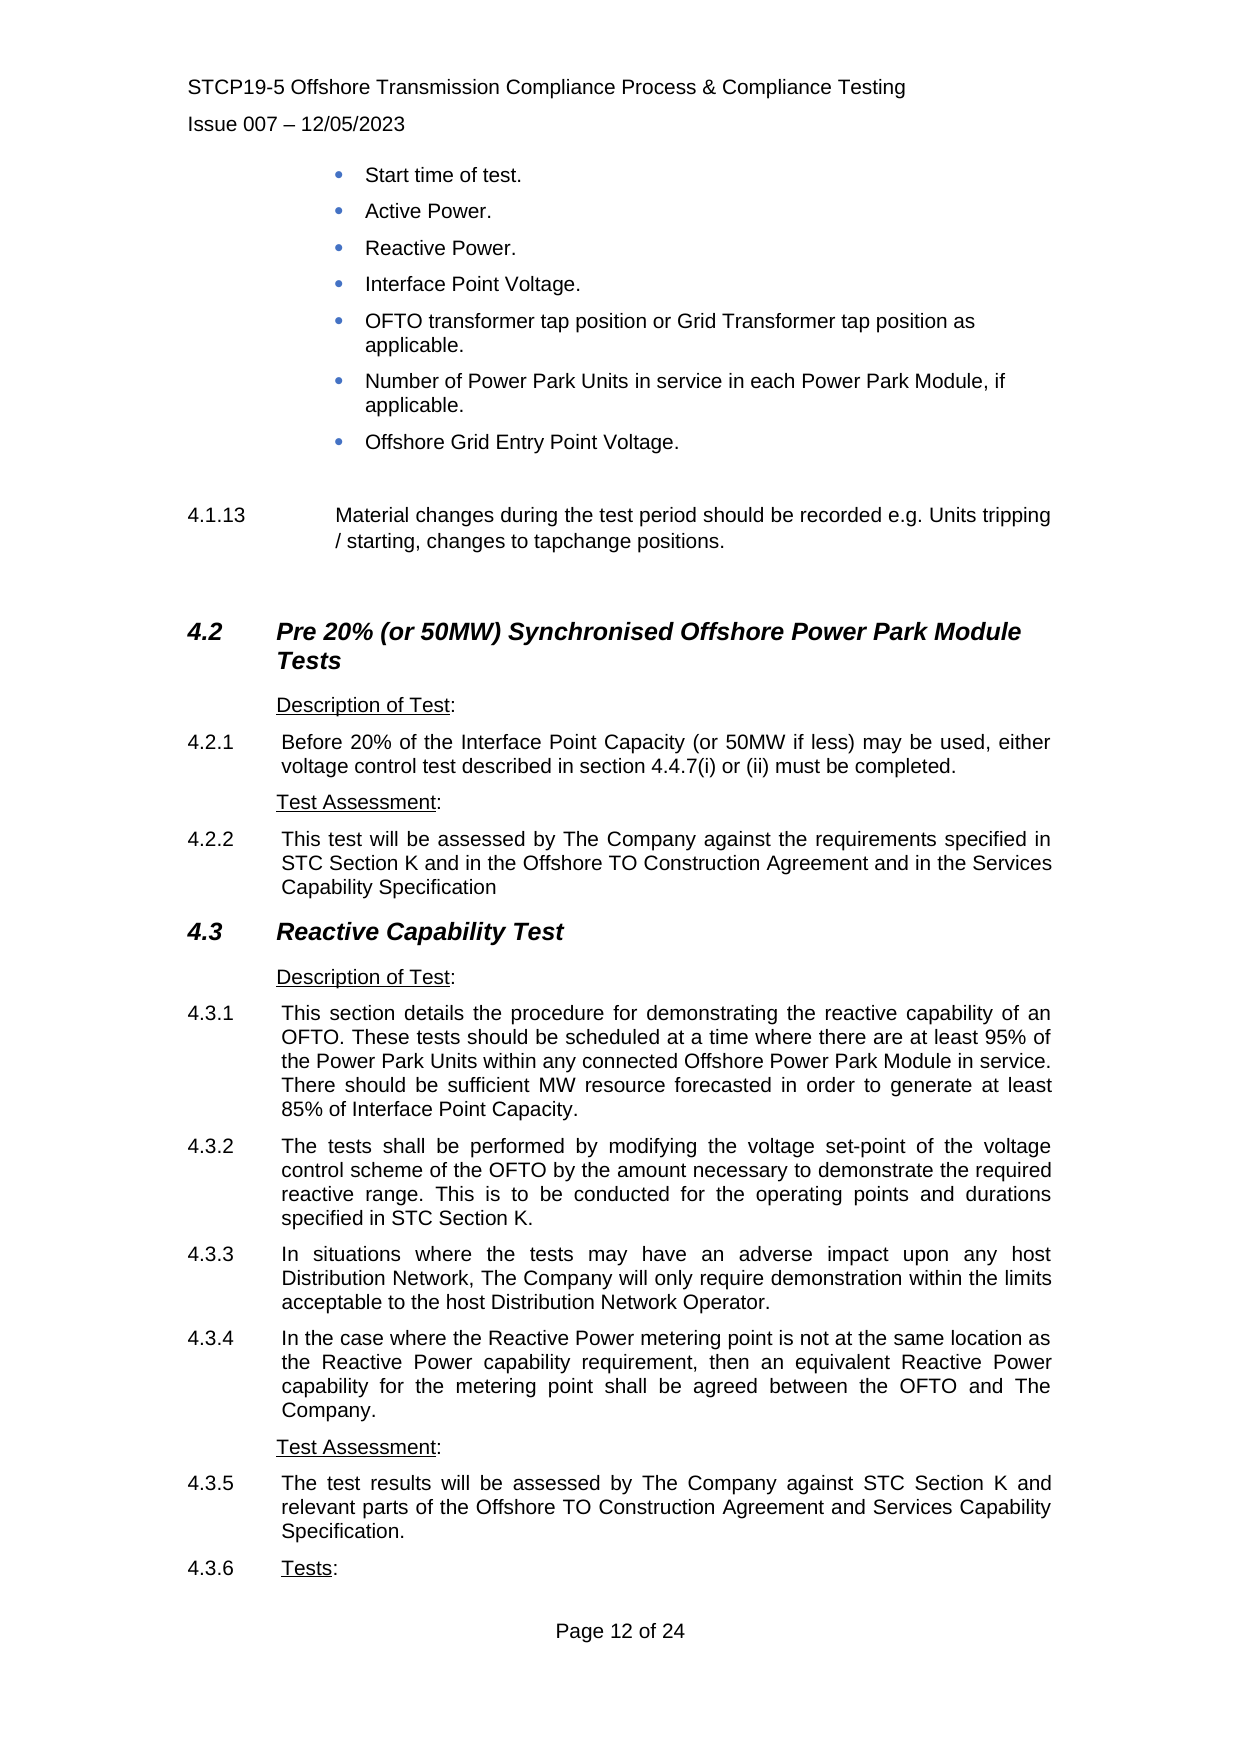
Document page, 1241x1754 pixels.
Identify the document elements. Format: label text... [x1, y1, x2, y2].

subtitle In the case where the Reactive Power metering point is not at the same location as the Reactive Power capability requirement, then an equivalent Reactive Power capability for the metering point shall be agreed between the OFTO and The Company. [187, 1326, 1053, 1422]
subtitle Description of Test: [276, 965, 1053, 989]
subtitle Before 20% of the Interface Point Capacity (or 50MW if less) may be used, either voltage control test described in section 4.4.7(i) or (ii) must be completed. [187, 730, 1053, 778]
list Reactive Power. [335, 236, 1053, 260]
subtitle This test will be assessed by The Company against the requirements specified in STC Section K and in the Offshore TO Construction Agreement and in the Services Capability Specification [187, 827, 1053, 898]
list Start time of test. [335, 162, 1053, 187]
text 4.1.13 Material changes during the test period should be recorded e.g. Units tripping / starting, changes to tapchange positions. [187, 503, 1053, 553]
subtitle The tests shall be performed by modifying the voltage set-point of the voltage control scheme of the OFTO by the amount necessary to demonstrate the required reactive range. This is to be conducted for the operating points and durations specified in STC Section K. [187, 1133, 1053, 1229]
subtitle Description of Test: [187, 693, 1053, 717]
subtitle Test Assessment: [276, 790, 1053, 814]
subtitle Test Assessment: [276, 1434, 1053, 1458]
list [335, 369, 1053, 417]
subtitle In situations where the tests may have an adverse impact upon any host Distribution Network, The Company will only require demonstration within the limits acceptable to the host Distribution Network Operator. [187, 1242, 1053, 1314]
list OFTO transformer tap position or Grid Transformer tap position as applicable. [335, 309, 1053, 357]
subtitle This section details the procedure for demonstrating the reactive capability of an OFTO. These tests should be scheduled at a time where there are at least 95% of the Power Park Units within any connected Offshore Power Park Module in service. There should be sufficient MW resource forecasted in order to generate at least 85% of Interface Point Capacity. [187, 1001, 1053, 1121]
list Interface Point Voltage. [335, 272, 1053, 296]
subtitle The test results will be assessed by The Company against STC Section K and relevant parts of the Offshore TO Construction Agreement and Services Capability Specification. [187, 1471, 1053, 1543]
subtitle Reactive Capability Test [187, 917, 1053, 946]
subtitle Pre 20% (or 50MW) Synchronised Offshore Module Tests [187, 617, 1053, 674]
subtitle Tests: [187, 1555, 1053, 1579]
list Active Power. [335, 199, 1053, 223]
list Offshore Grid Entry Point Voltage. [335, 430, 1053, 454]
